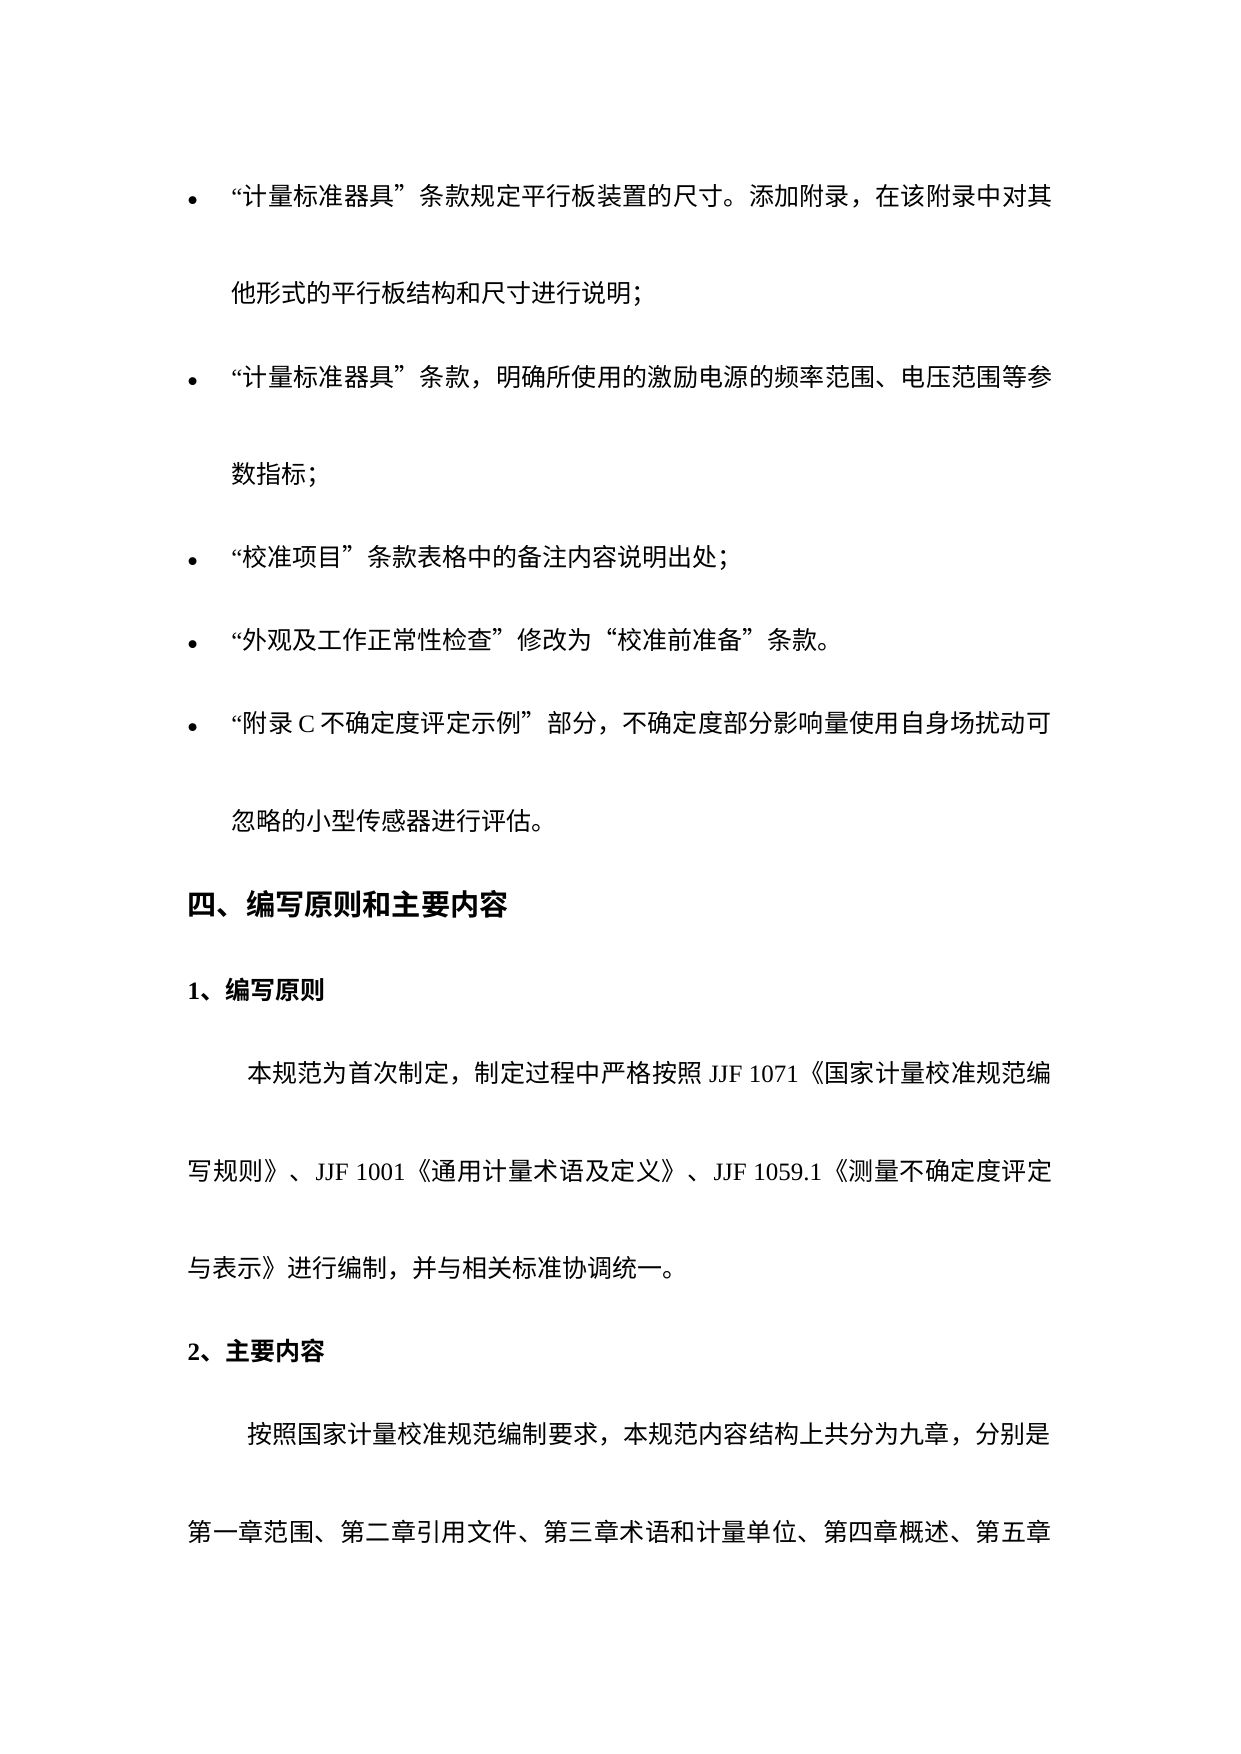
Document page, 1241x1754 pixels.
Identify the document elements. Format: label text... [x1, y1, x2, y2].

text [187, 1401, 1053, 1563]
list “计量标准器具”条款，明确所使用的激励电源的频率范围、电压范围等参数指标； [187, 343, 1053, 505]
text 四、编写原则和主要内容 [187, 870, 1053, 935]
list “计量标准器具”条款规定平行板装置的尺寸。添加附录，在该附录中对其他形式的平行板结构和尺寸进行说明； [187, 162, 1053, 324]
text 本规范为首次制定，制定过程中严格按照JJF 1071《国家计量校准规范编写规则》、JJF 1001《通用计量术语及定义》、JJF 1059.1《测量不确定度评定与表示》进行编制，并与相关标准协调统一。 [187, 1039, 1053, 1299]
list “外观及工作正常性检查”修改为“校准前准备”条款。 [187, 606, 1053, 671]
list “附录C不确定度评定示例”部分，不确定度部分影响量使用自身场扰动可忽略的小型传感器进行评估。 [187, 689, 1053, 852]
list “校准项目”条款表格中的备注内容说明出处； [187, 523, 1053, 588]
text 2、主要内容 [187, 1317, 1053, 1382]
text 1、编写原则 [187, 956, 1053, 1021]
